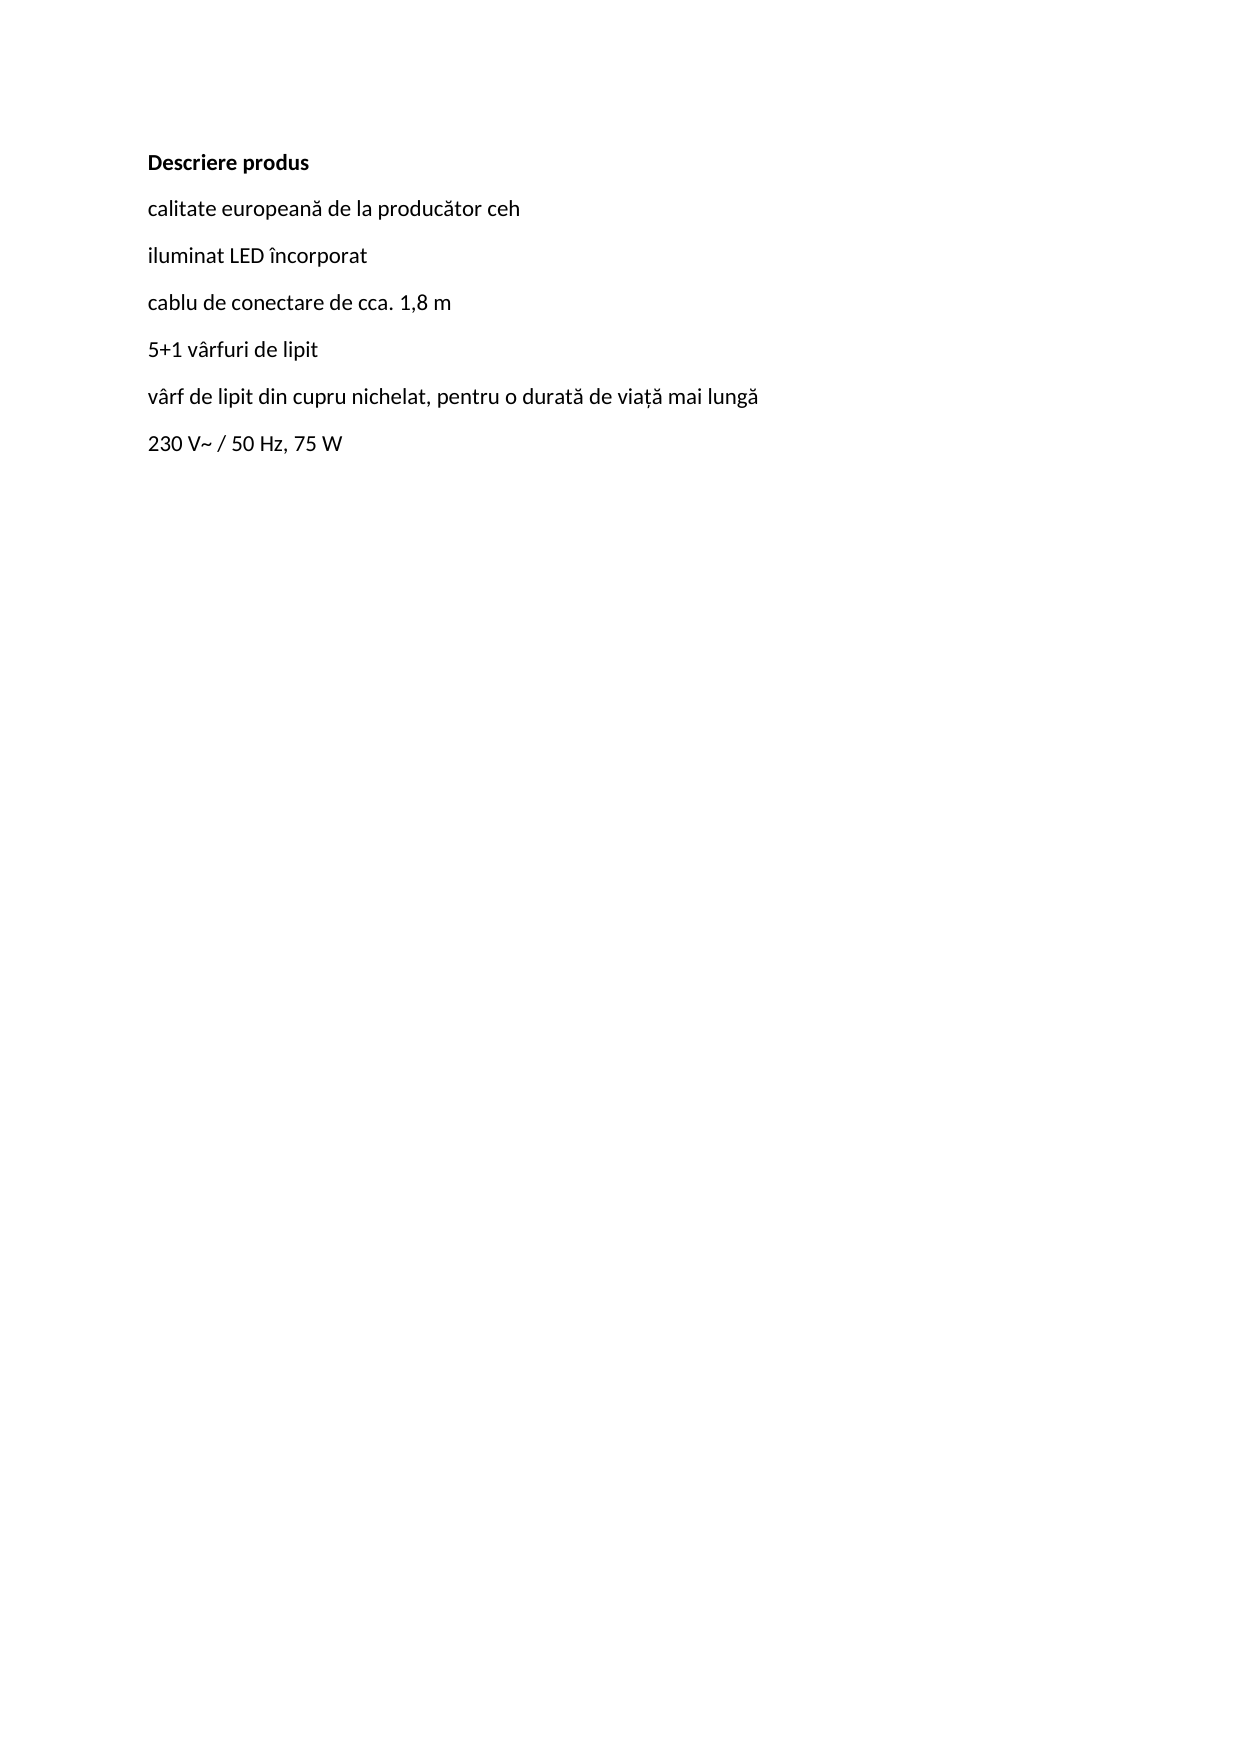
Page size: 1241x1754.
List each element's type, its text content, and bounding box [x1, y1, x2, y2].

text cablu de conectare de cca. 1,8 m [148, 288, 1093, 316]
text Descriere produs [148, 148, 1093, 176]
text 230 V~ / 50 Hz, 75 W [148, 429, 1093, 457]
text calitate europeană de la producător ceh [148, 194, 1093, 222]
text 5+1 vârfuri de lipit [148, 335, 1093, 363]
text vârf de lipit din cupru nichelat, pentru o durată de viață mai lungă [148, 382, 1093, 410]
text iluminat LED încorporat [148, 241, 1093, 269]
